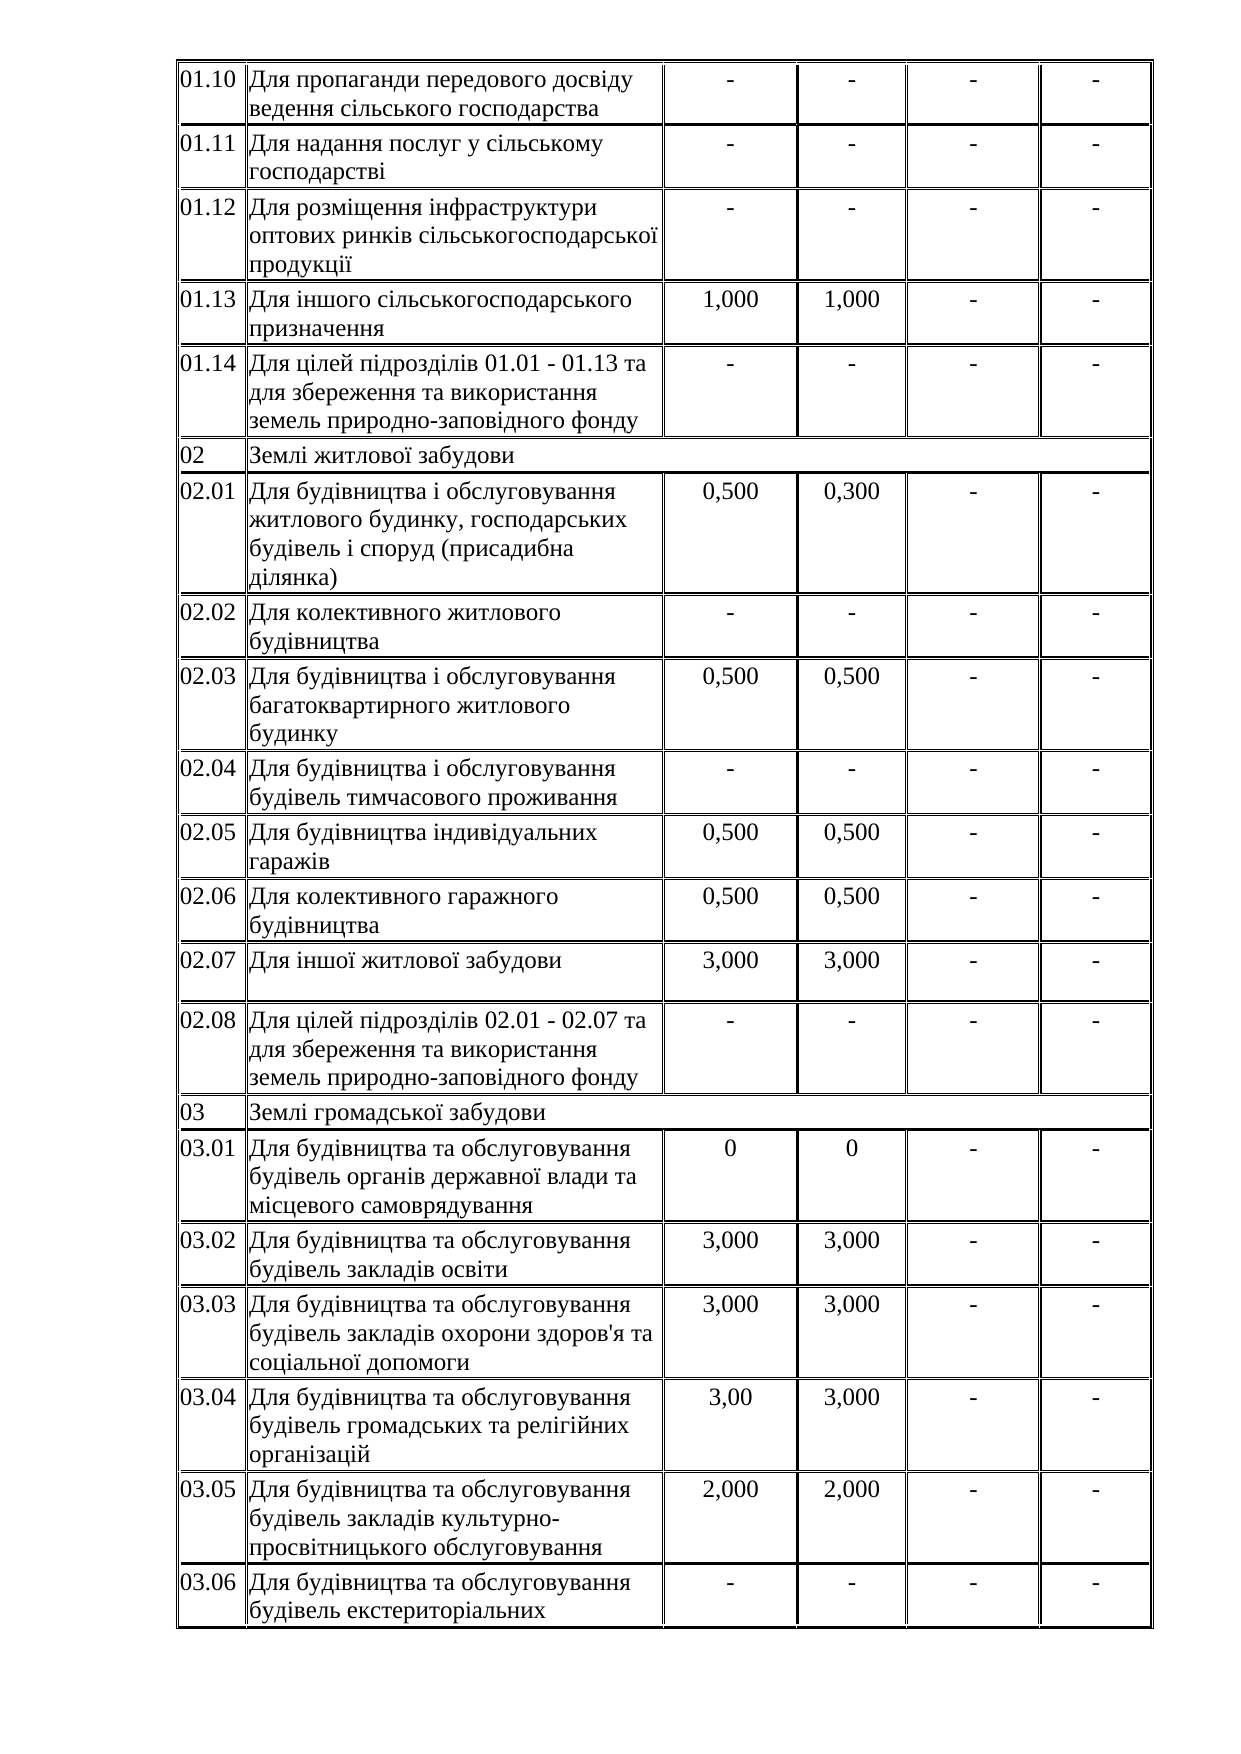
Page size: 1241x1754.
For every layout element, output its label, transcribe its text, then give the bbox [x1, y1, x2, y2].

table_cell 1,000 [665, 283, 796, 343]
table_cell - [799, 347, 905, 436]
table_cell - [1042, 1470, 1151, 1562]
table_cell 01.13 [179, 279, 245, 343]
table_cell 02.05 [177, 813, 247, 876]
table_cell 02.02 [179, 592, 245, 656]
table_cell - [908, 596, 1038, 656]
table_cell 3,000 [799, 1380, 905, 1469]
table_cell - [665, 190, 796, 279]
table_cell Для розміщення інфраструктури оптових ринків сільськогосподарської продукції [248, 190, 662, 279]
table_cell - [1042, 471, 1150, 592]
table_cell 02.08 [179, 1000, 245, 1093]
table_cell - [1042, 876, 1151, 940]
table_cell - [1042, 1220, 1151, 1284]
table_cell Для будівництва і обслуговування житлового будинку, господарських будівель і споруд (присадибна ділянка) [248, 474, 662, 592]
table_cell - [908, 474, 1038, 592]
table_cell 0 [665, 1131, 796, 1220]
table_cell - [1042, 656, 1151, 749]
table_cell 3,000 [799, 1288, 905, 1377]
table_cell - [1042, 1000, 1151, 1093]
table_cell 0,500 [665, 660, 796, 749]
table_cell - [665, 1004, 796, 1093]
table_cell 0 [799, 1131, 905, 1220]
table_cell - [908, 880, 1038, 940]
table_cell - [906, 61, 1040, 123]
table_cell 03.03 [179, 1284, 245, 1377]
table_cell 03.04 [177, 1377, 247, 1469]
table_cell - [665, 347, 796, 436]
table_cell 3,000 [799, 944, 905, 1000]
table_cell 0,300 [799, 474, 905, 592]
table_cell - [1040, 187, 1152, 279]
table_cell 0,500 [799, 660, 905, 749]
table_cell 01.14 [179, 343, 245, 436]
table_cell - [1042, 1284, 1151, 1377]
table_cell Для надання послуг у сільському господарстві [248, 126, 662, 187]
table_cell - [908, 283, 1038, 343]
table_cell - [665, 596, 796, 656]
table_cell - [1040, 1377, 1152, 1469]
table_cell 03.01 [177, 1128, 245, 1220]
table_cell Для цілей підрозділів 01.01 - 01.13 та для збереження та використання земель природно-заповідного фонду [248, 347, 662, 436]
table_cell Для колективного гаражного будівництва [248, 880, 662, 940]
table_cell 02.04 [177, 749, 247, 813]
table_cell 0,500 [665, 880, 796, 940]
table_cell Землі громадської забудови [247, 1093, 1152, 1128]
table_cell 03.02 [179, 1220, 245, 1284]
table_cell - [908, 347, 1038, 436]
table_cell - [799, 596, 905, 656]
table_cell 02.06 [179, 876, 245, 940]
table_cell Для іншого сільськогосподарського призначення [248, 283, 662, 343]
table_cell - [908, 1380, 1038, 1469]
table_cell - [1040, 749, 1152, 813]
table_cell Землі житлової забудови [247, 436, 1152, 471]
table_cell 2,000 [799, 1473, 905, 1562]
table_cell Для будівництва і обслуговування багатоквартирного житлового будинку [248, 660, 662, 749]
table_cell - [1042, 1128, 1152, 1220]
table_cell 03.06 [179, 1562, 247, 1626]
table_cell 02.03 [179, 656, 245, 749]
table_cell - [908, 1224, 1038, 1284]
table_cell - [799, 126, 905, 187]
table_cell 1,000 [799, 283, 905, 343]
table_cell 2,000 [665, 1473, 796, 1562]
table_cell Для будівництва та обслуговування будівель закладів охорони здоров'я та соціальної допомоги [248, 1288, 662, 1377]
table_cell 0,500 [665, 816, 796, 876]
table_cell - [665, 752, 796, 813]
table_cell - [1042, 279, 1151, 343]
table_cell 03.05 [179, 1470, 245, 1562]
table_cell - [1040, 63, 1150, 123]
table_cell Для будівництва та обслуговування будівель закладів культурно-просвітницького обслуговування [248, 1473, 662, 1562]
table_cell Для будівництва та обслуговування будівель закладів освіти [248, 1224, 662, 1284]
table_cell - [1040, 813, 1152, 876]
table_cell - [908, 660, 1038, 749]
table_cell - [799, 190, 905, 279]
table_cell - [908, 126, 1038, 187]
table_cell - [908, 944, 1038, 1000]
table_cell - [908, 1473, 1038, 1562]
table_cell - [908, 1004, 1038, 1093]
table_cell 3,000 [665, 944, 796, 1000]
table_cell Для цілей підрозділів 02.01 - 02.07 та для збереження та використання земель природно-заповідного фонду [248, 1004, 662, 1093]
table_cell - [908, 816, 1038, 876]
table_cell - [1042, 123, 1152, 187]
table_cell 02.01 [179, 471, 245, 592]
table_cell - [797, 63, 906, 123]
table_cell 01.12 [177, 187, 247, 279]
table_cell - [664, 1565, 797, 1626]
table_cell - [1042, 343, 1151, 436]
table_cell Для будівництва та обслуговування будівель громадських та релігійних організацій [248, 1380, 662, 1469]
table_cell - [908, 190, 1038, 279]
table_cell 0,500 [799, 816, 905, 876]
table_cell - [908, 1288, 1038, 1377]
table_cell - [799, 1004, 905, 1093]
table_cell Для колективного житлового будівництва [248, 596, 662, 656]
table_cell 3,000 [665, 1224, 796, 1284]
table_cell 3,00 [665, 1380, 796, 1469]
table_cell - [1040, 1562, 1150, 1626]
table_cell - [908, 1131, 1038, 1220]
table_cell Для будівництва індивідуальних гаражів [248, 816, 662, 876]
table_cell 02 [177, 436, 247, 471]
table_cell Для будівництва та обслуговування будівель органів державної влади та місцевого самоврядування [248, 1131, 662, 1220]
table_cell Для пропаганди передового досвіду ведення сільського господарства [247, 63, 663, 123]
table_cell - [1042, 940, 1151, 1000]
table_cell - [664, 61, 797, 123]
table_cell Для будівництва і обслуговування будівель тимчасового проживання [248, 752, 662, 813]
table_cell 01.11 [177, 123, 245, 187]
table_cell - [799, 752, 905, 813]
table_cell Для іншої житлової забудови [248, 944, 662, 1000]
table_cell - [908, 752, 1038, 813]
table_cell 01.10 [179, 63, 247, 123]
table_cell - [1042, 592, 1151, 656]
table_cell 0,500 [665, 474, 796, 592]
table_cell - [906, 1562, 1040, 1626]
table_cell 0,500 [799, 880, 905, 940]
table_cell 3,000 [665, 1288, 796, 1377]
table_cell 02.07 [179, 940, 245, 1000]
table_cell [247, 1565, 663, 1626]
table_cell 3,000 [799, 1224, 905, 1284]
table_cell - [665, 126, 796, 187]
table_cell 03 [177, 1093, 247, 1128]
table_cell - [797, 1565, 906, 1626]
